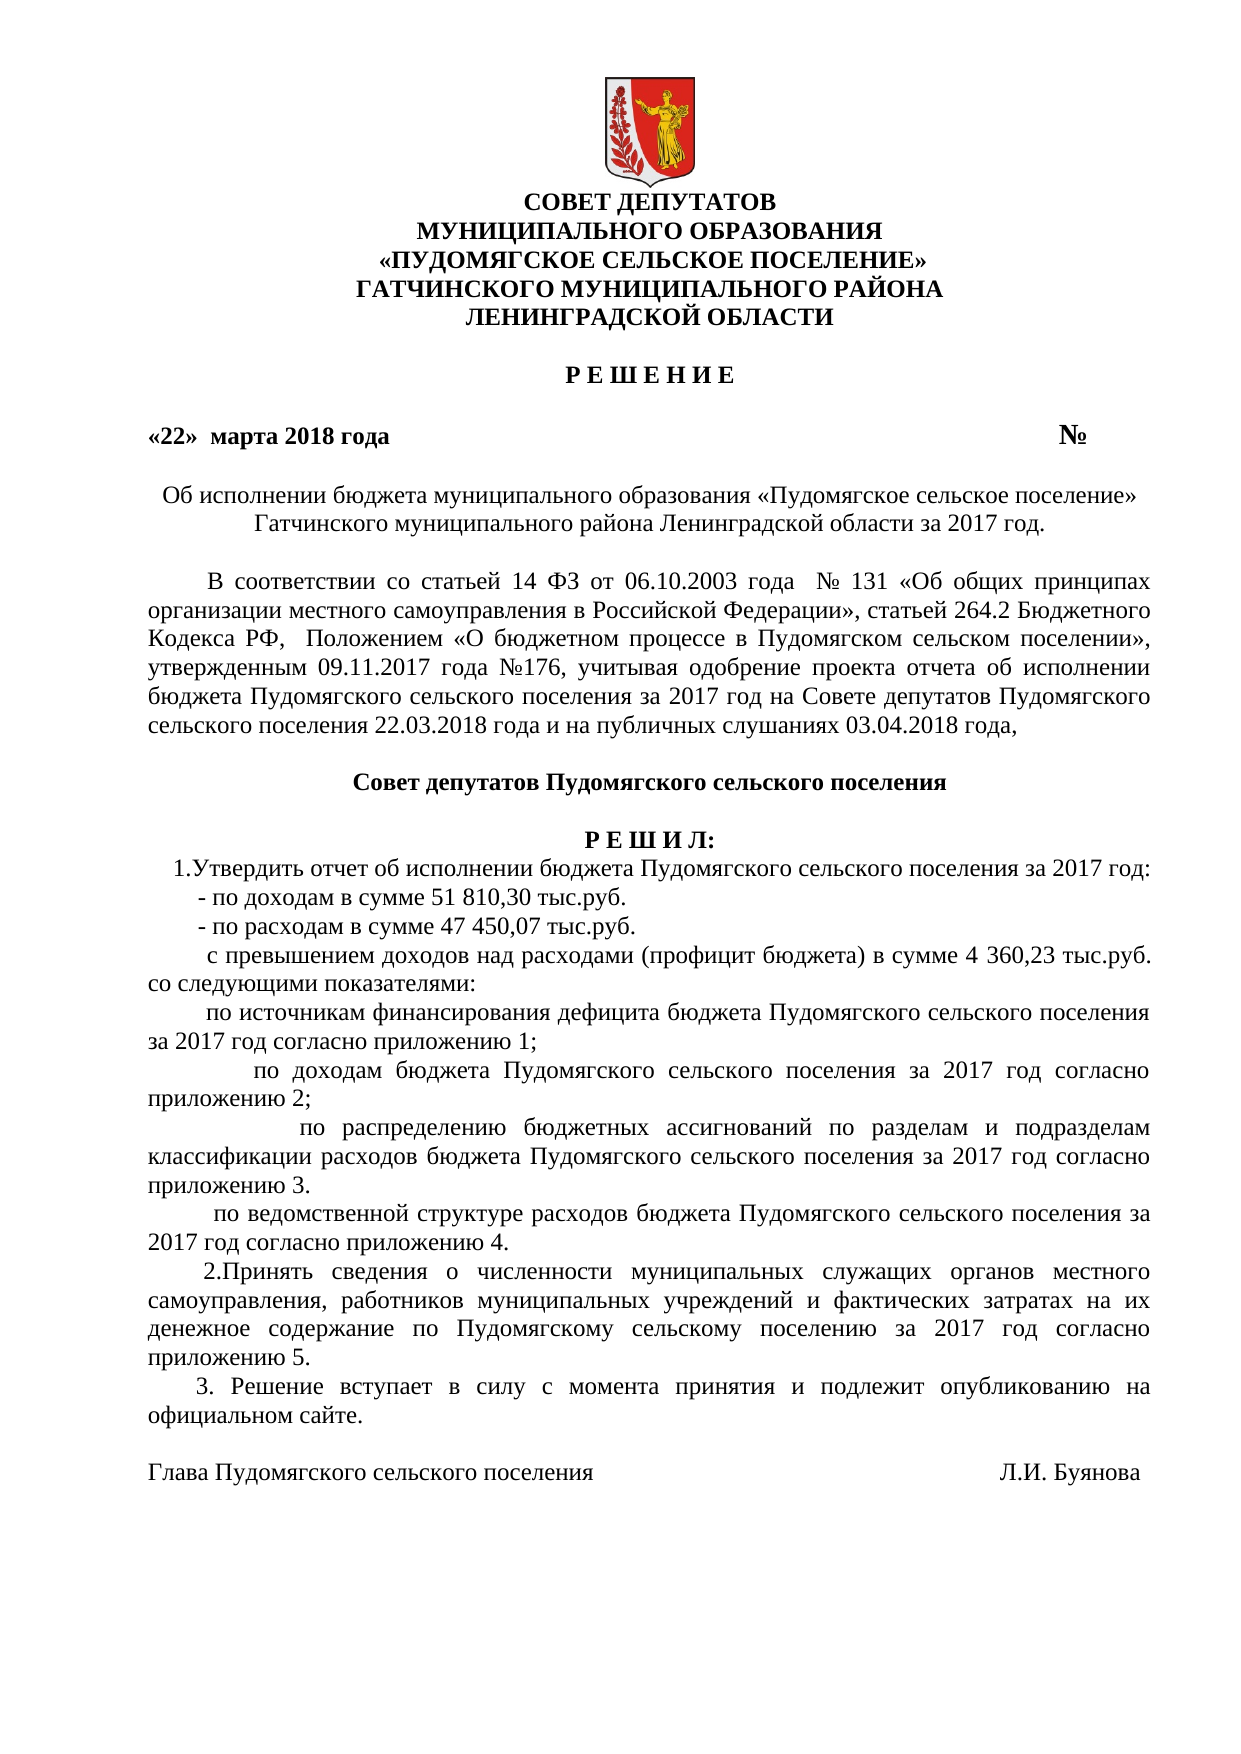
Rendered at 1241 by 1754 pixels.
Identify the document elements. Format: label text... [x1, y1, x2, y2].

picture [605, 77, 695, 188]
text ГАТЧИНСКОГО МУНИЦИПАЛЬНОГО РАЙОНА [148, 274, 1152, 302]
text 3. Решение вступает в силу с момента принятия и подлежит опубликованию на официальном сайте. [148, 1371, 1152, 1428]
text В соответствии со статьей 14 ФЗ от 06.10.2003 года № 131 «Об общих принципах организации местного самоуправления в Российской Федерации», статьей 264.2 Бюджетного Кодекса РФ, Положением «О бюджетном процессе в Пудомягском сельском поселении», утвержденным 09.11.2017 года №176, учитывая одобрение проекта отчета об исполнении бюджета Пудомягского сельского поселения за 2017 год на Совете депутатов Пудомягского сельского поселения 22.03.2018 года и на публичных слушаниях 03.04.2018 года, [148, 566, 1152, 738]
text Глава Пудомягского сельского поселения Л.И. Буянова [148, 1457, 1152, 1486]
text СОВЕТ ДЕПУТАТОВ [148, 187, 1152, 216]
text МУНИЦИПАЛЬНОГО ОБРАЗОВАНИЯ [148, 216, 1152, 245]
text Р Е Ш И Л: [148, 825, 1152, 853]
text Об исполнении бюджета муниципального образования «Пудомягское сельское поселение» Гатчинского муниципального района Ленинградской области за 2017 год. [148, 480, 1152, 537]
text 1.Утвердить отчет об исполнении бюджета Пудомягского сельского поселения за 2017 год: [148, 853, 1152, 882]
text 2.Принять сведения о численности муниципальных служащих органов местного самоуправления, работников муниципальных учреждений и фактических затратах на их денежное содержание по Пудомягскому сельскому поселению за 2017 год согласно приложению 5. [148, 1256, 1152, 1371]
text по распределению бюджетных ассигнований по разделам и подразделам классификации расходов бюджета Пудомягского сельского поселения за 2017 год согласно приложению 3. [148, 1112, 1152, 1198]
text по доходам бюджета Пудомягского сельского поселения за 2017 год согласно приложению 2; [148, 1055, 1152, 1112]
text - по доходам в сумме 51 810,30 тыс.руб. [148, 882, 1152, 911]
text по ведомственной структуре расходов бюджета Пудомягского сельского поселения за 2017 год согласно приложению 4. [148, 1198, 1152, 1256]
text по источникам финансирования дефицита бюджета Пудомягского сельского поселения за 2017 год согласно приложению 1; [148, 997, 1152, 1055]
text ЛЕНИНГРАДСКОЙ ОБЛАСТИ [148, 302, 1152, 331]
text «ПУДОМЯГСКОЕ СЕЛЬСКОЕ ПОСЕЛЕНИЕ» [148, 245, 1152, 274]
text с превышением доходов над расходами (профицит бюджета) в сумме 4 360,23 тыс.руб. со следующими показателями: [148, 940, 1152, 997]
text - по расходам в сумме 47 450,07 тыс.руб. [148, 911, 1152, 940]
text Совет депутатов Пудомягского сельского поселения [148, 767, 1152, 796]
text Р Е Ш Е Н И Е [148, 360, 1152, 389]
text «22» марта 2018 года № [148, 417, 1152, 451]
